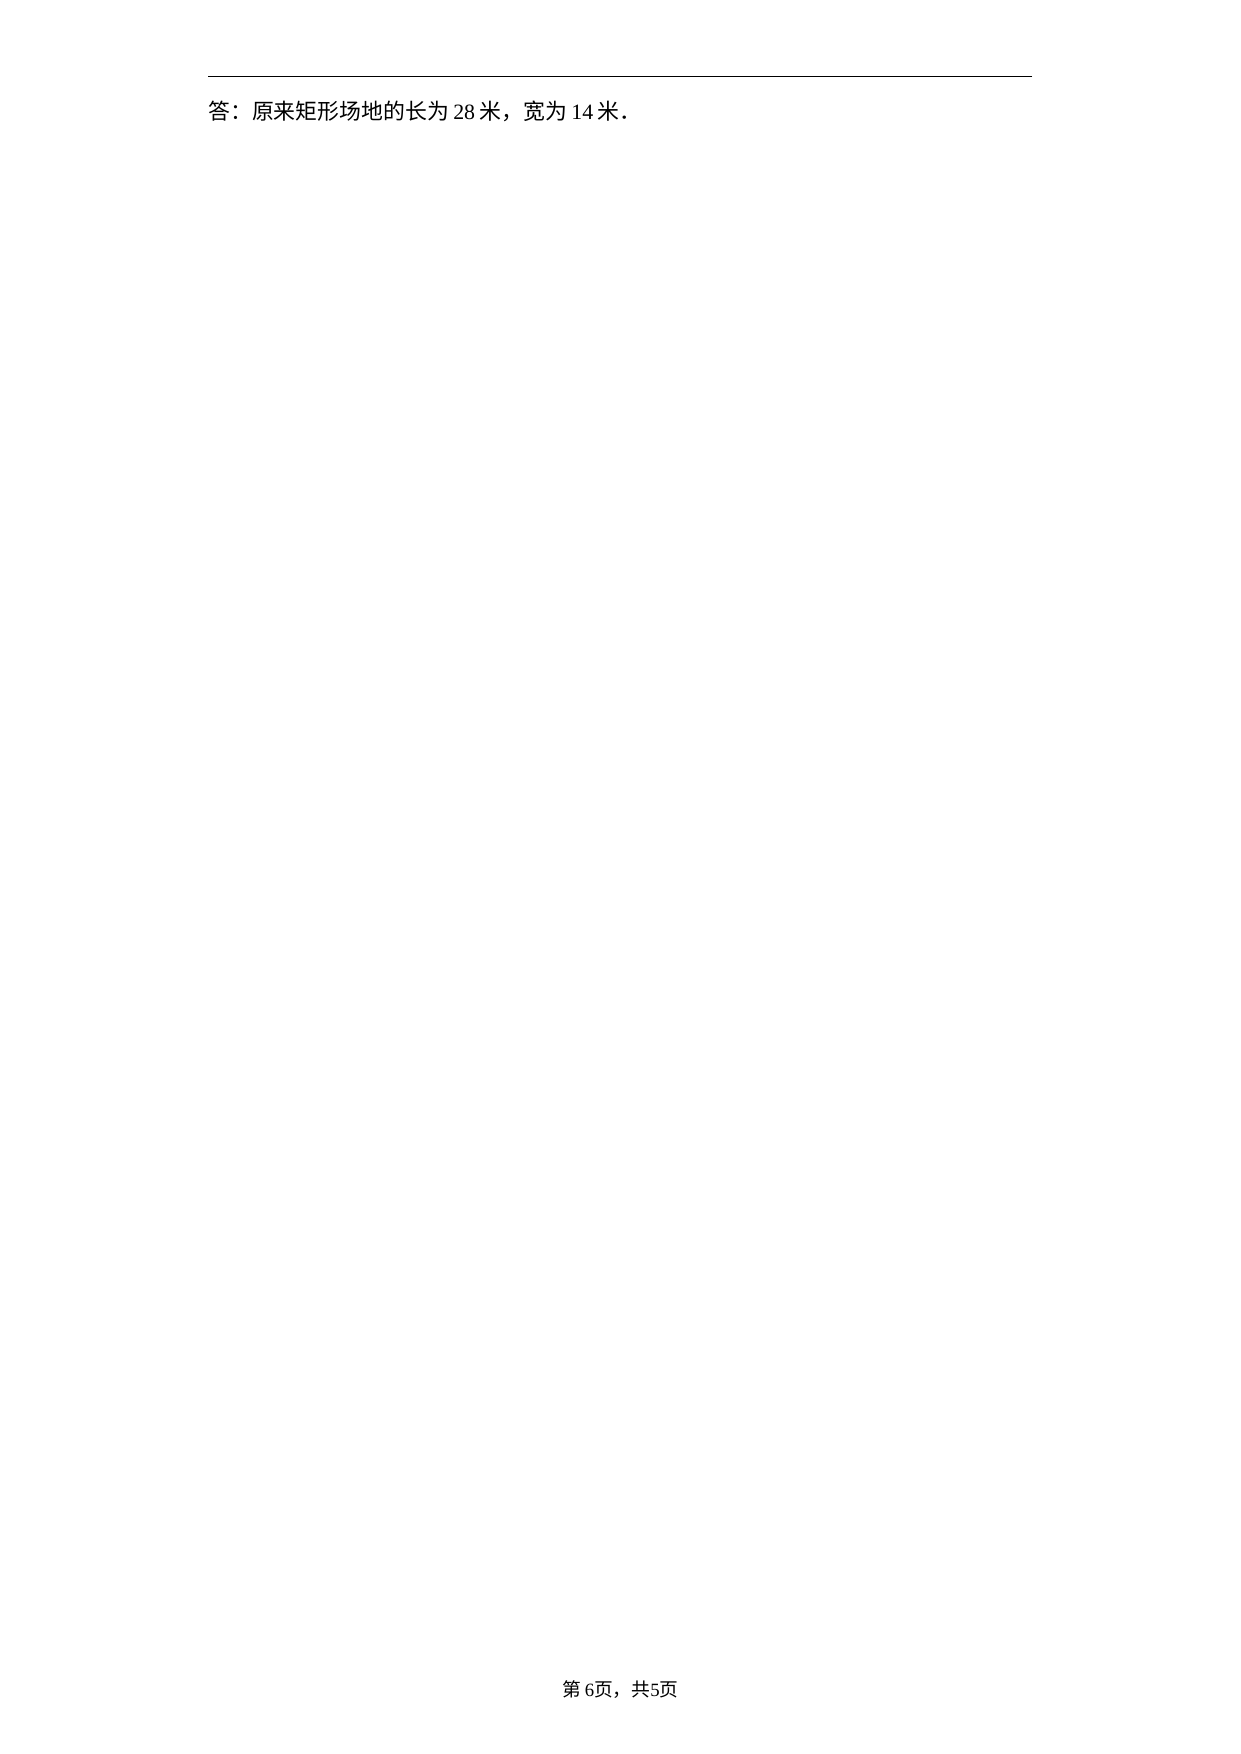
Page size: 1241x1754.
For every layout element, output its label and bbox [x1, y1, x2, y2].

text [208, 94, 1032, 125]
